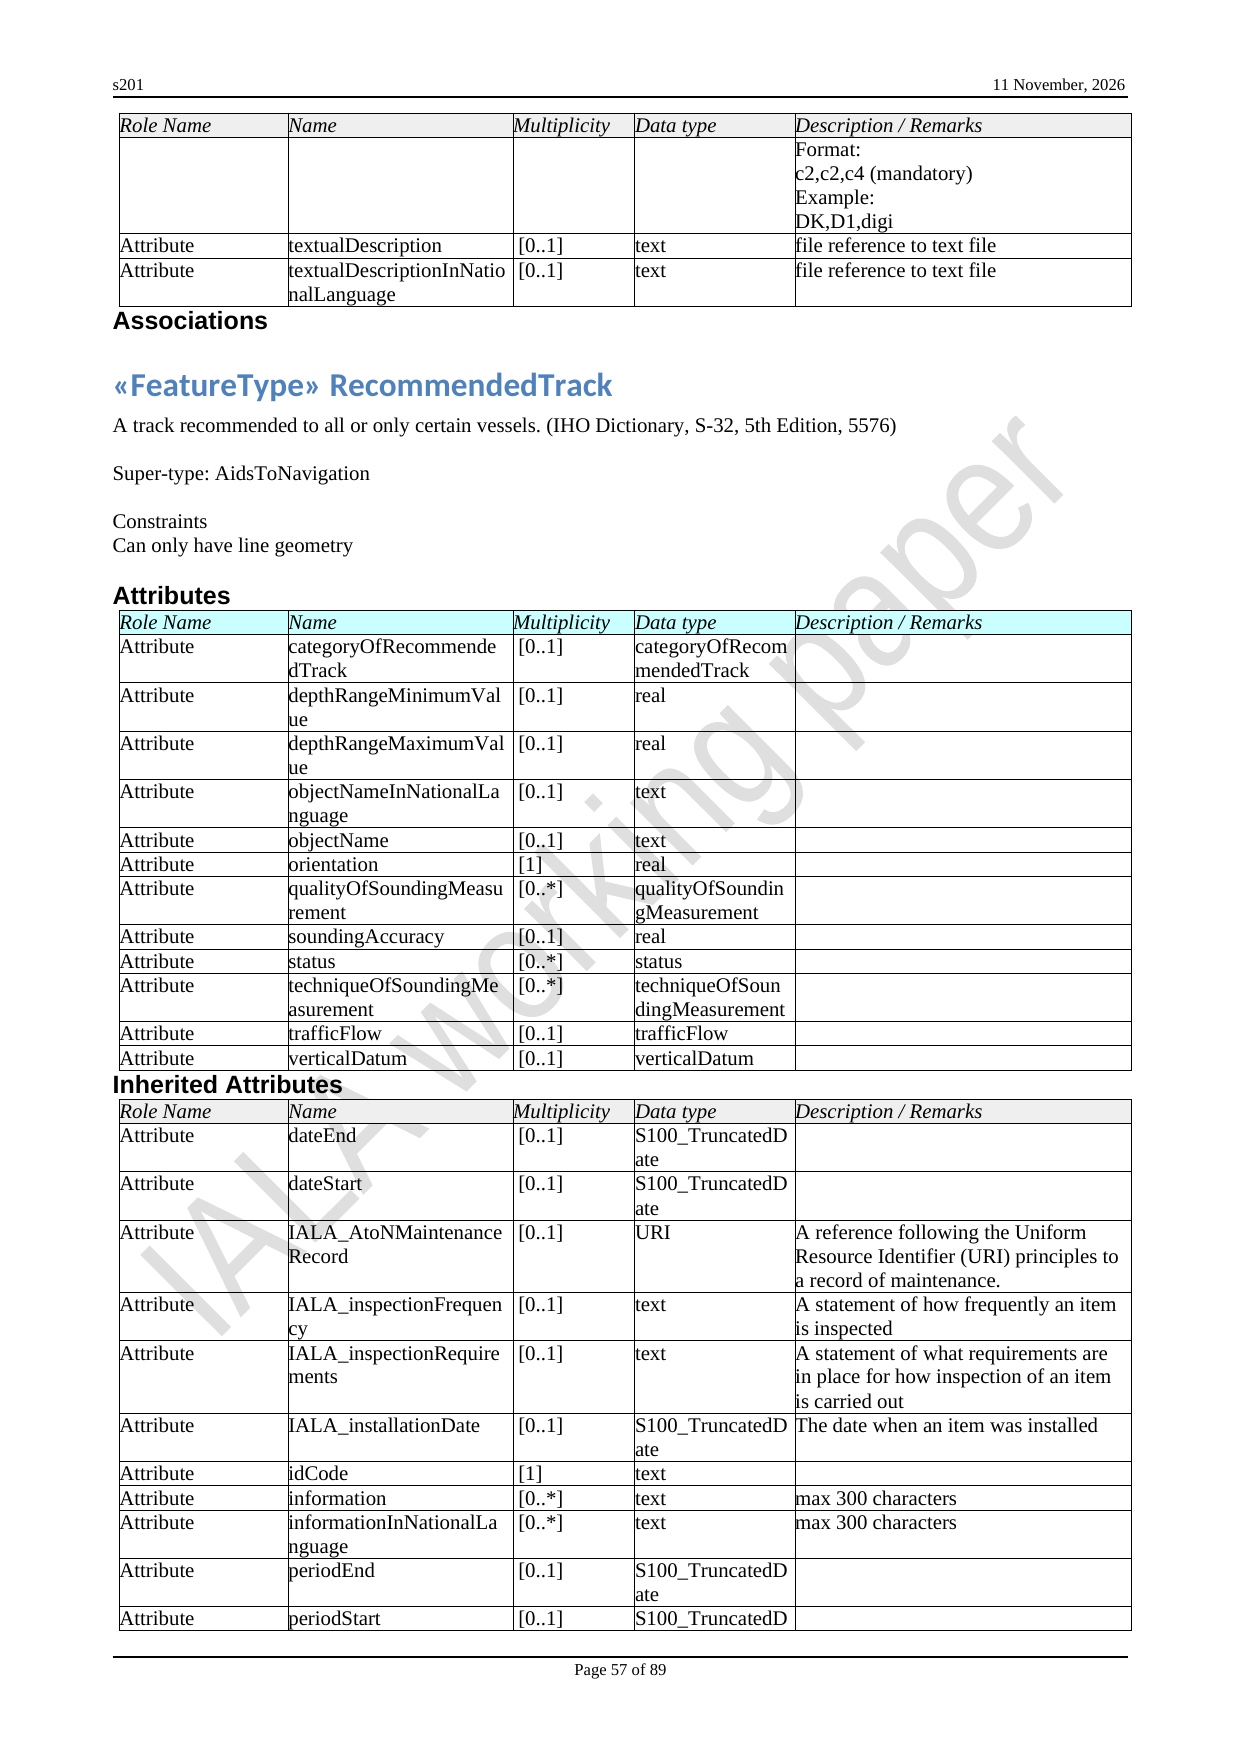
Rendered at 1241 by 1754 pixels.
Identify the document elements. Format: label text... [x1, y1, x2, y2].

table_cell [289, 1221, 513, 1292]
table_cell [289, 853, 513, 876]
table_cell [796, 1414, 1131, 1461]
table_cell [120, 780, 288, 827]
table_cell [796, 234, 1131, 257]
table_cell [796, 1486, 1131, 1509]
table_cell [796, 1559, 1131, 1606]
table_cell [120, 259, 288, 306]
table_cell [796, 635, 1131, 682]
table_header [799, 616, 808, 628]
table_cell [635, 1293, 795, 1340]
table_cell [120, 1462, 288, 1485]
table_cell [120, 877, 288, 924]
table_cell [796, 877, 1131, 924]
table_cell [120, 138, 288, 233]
text Inherited Attributes [112, 1070, 1128, 1098]
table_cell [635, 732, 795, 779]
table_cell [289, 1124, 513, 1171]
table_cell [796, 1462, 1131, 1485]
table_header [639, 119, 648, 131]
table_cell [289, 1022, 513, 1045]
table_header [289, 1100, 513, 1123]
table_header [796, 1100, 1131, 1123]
text Constraints [112, 509, 1128, 533]
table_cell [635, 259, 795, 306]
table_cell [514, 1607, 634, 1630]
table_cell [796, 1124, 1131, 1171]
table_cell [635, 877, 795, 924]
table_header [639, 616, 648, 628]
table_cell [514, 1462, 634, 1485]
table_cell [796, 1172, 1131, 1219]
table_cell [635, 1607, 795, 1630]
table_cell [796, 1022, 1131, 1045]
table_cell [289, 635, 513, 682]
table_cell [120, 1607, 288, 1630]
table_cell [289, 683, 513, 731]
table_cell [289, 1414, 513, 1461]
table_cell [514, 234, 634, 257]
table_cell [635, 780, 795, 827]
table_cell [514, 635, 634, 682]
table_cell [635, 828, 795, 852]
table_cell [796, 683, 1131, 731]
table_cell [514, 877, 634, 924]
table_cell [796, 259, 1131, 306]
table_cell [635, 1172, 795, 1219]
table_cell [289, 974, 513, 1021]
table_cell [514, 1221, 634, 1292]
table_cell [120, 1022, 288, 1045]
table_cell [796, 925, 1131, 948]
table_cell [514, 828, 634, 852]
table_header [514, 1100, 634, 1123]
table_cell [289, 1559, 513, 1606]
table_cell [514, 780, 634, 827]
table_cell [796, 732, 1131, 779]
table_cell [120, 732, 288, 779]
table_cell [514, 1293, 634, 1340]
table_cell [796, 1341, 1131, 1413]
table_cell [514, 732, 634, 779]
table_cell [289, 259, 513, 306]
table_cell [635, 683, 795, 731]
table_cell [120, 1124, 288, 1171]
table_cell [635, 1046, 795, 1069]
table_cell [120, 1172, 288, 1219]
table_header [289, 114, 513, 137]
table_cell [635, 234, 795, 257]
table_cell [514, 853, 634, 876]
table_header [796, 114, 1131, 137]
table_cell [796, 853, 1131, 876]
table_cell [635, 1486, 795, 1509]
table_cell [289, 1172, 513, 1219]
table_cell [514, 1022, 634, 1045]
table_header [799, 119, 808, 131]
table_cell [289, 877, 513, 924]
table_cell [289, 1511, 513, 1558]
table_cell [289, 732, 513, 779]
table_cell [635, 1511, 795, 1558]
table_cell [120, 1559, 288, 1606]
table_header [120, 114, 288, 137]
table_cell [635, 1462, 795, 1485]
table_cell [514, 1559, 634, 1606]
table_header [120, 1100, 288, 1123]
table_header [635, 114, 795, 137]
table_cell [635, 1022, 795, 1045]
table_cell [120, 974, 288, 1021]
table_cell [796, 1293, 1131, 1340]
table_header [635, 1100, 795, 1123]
text A track recommended to all or only certain vessels. (IHO Dictionary, S-32, 5th Edition, 5576) [112, 413, 1128, 437]
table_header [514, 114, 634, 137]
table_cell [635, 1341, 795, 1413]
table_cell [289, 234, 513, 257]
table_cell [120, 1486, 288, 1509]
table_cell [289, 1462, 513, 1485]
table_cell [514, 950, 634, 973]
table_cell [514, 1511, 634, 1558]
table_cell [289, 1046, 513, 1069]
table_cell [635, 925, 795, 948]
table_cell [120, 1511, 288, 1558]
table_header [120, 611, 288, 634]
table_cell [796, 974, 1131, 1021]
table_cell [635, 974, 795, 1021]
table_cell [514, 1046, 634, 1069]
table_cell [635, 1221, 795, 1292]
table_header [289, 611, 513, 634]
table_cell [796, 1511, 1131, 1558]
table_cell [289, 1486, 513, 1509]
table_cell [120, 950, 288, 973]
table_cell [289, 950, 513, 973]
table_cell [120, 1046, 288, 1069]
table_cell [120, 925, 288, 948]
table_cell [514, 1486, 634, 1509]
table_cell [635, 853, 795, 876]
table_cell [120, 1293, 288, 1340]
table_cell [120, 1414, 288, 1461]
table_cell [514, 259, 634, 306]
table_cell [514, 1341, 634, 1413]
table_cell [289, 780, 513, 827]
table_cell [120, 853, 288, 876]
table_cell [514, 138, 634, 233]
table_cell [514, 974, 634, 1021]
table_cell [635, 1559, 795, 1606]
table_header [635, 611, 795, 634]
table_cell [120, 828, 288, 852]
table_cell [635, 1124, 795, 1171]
subtitle «FeatureType» RecommendedTrack [112, 363, 1128, 404]
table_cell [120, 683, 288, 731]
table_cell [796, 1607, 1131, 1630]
text Attributes [112, 581, 1128, 610]
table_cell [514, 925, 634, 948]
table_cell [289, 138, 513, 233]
text Can only have line geometry [112, 533, 1128, 557]
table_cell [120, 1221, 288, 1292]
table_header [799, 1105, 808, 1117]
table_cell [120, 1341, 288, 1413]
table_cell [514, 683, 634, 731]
text Associations [112, 306, 1128, 335]
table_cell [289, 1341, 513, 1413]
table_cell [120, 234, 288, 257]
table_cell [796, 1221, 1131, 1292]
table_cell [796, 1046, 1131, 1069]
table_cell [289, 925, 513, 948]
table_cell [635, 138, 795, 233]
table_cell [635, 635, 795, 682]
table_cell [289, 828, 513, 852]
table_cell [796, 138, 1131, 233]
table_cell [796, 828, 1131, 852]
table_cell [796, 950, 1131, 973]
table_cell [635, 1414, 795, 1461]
text Super-type: AidsToNavigation [112, 461, 1128, 485]
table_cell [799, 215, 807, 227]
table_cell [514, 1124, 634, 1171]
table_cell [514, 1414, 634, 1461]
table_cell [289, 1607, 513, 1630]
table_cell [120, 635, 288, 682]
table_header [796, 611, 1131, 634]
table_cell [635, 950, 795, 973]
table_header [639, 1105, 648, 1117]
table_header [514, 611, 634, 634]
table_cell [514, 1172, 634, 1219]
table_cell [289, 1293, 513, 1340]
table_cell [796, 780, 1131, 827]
